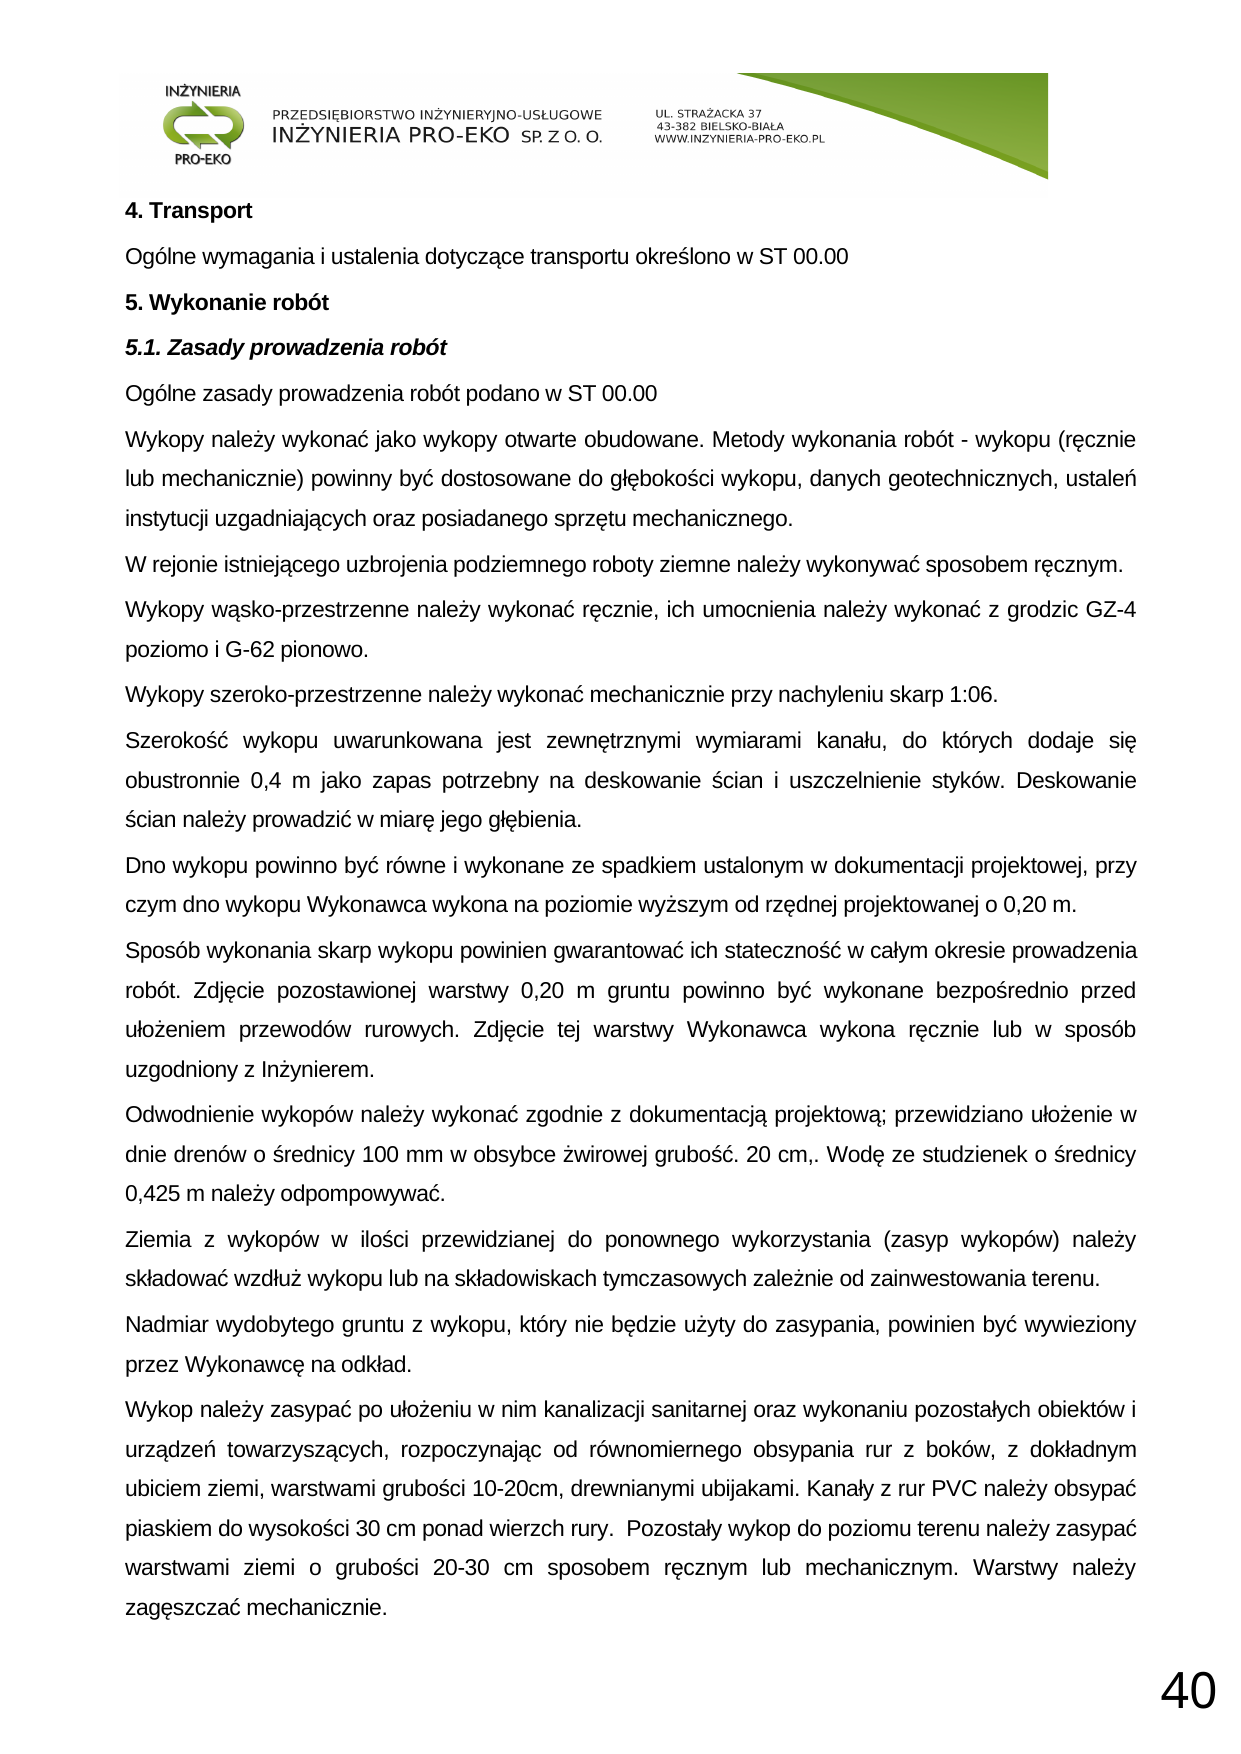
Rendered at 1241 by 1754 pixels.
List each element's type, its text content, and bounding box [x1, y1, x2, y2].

text Sposób wykonania skarp wykopu powinien gwarantować ich stateczność w całym okresie prowadzenia robót. Zdjęcie pozostawionej warstwy 0,20 m gruntu powinno być wykonane bezpośrednio przed ułożeniem przewodów rurowych. Zdjęcie tej warstwy Wykonawca wykona ręcznie lub w sposób uzgodniony z Inżynierem. [125, 937, 1138, 1082]
text 4. Transport [125, 197, 1138, 223]
text Szerokość wykopu uwarunkowana jest zewnętrznymi wymiarami kanału, do których dodaje się obustronnie 0,4 m jako zapas potrzebny na deskowanie ścian i uszczelnienie styków. Deskowanie ścian należy prowadzić w miarę jego głębienia. [125, 727, 1138, 832]
text Wykopy należy wykonać jako wykopy otwarte obudowane. Metody wykonania robót - wykopu (ręcznie lub mechanicznie) powinny być dostosowane do głębokości wykopu, danych geotechnicznych, ustaleń instytucji uzgadniających oraz posiadanego sprzętu mechanicznego. [125, 426, 1138, 531]
text Dno wykopu powinno być równe i wykonane ze spadkiem ustalonym w dokumentacji projektowej, przy czym dno wykopu Wykonawca wykona na poziomie wyższym od rzędnej projektowanej o 0,20 m. [125, 852, 1138, 918]
text Ogólne wymagania i ustalenia dotyczące transportu określono w ST 00.00 [125, 243, 1138, 269]
text Wykopy wąsko-przestrzenne należy wykonać ręcznie, ich umocnienia należy wykonać z grodzic GZ-4 poziomo i G-62 pionowo. [125, 596, 1138, 662]
text 5. Wykonanie robót [125, 289, 1138, 315]
text Odwodnienie wykopów należy wykonać zgodnie z dokumentacją projektową; przewidziano ułożenie w dnie drenów o średnicy 100 mm w obsybce żwirowej grubość. 20 cm,. Wodę ze studzienek o średnicy 0,425 m należy odpompowywać. [125, 1101, 1138, 1207]
text W rejonie istniejącego uzbrojenia podziemnego roboty ziemne należy wykonywać sposobem ręcznym. [125, 551, 1138, 577]
text Wykop należy zasypać po ułożeniu w nim kanalizacji sanitarnej oraz wykonaniu pozostałych obiektów i urządzeń towarzyszących, rozpoczynając od równomiernego obsypania rur z boków, z dokładnym ubiciem ziemi, warstwami grubości 10-20cm, drewnianymi ubijakami. Kanały z rur PVC należy obsypać piaskiem do wysokości 30 cm ponad wierzch rury. Pozostały wykop do poziomu terenu należy zasypać warstwami ziemi o grubości 20-30 cm sposobem ręcznym lub mechanicznym. Warstwy należy zagęszczać mechanicznie. [125, 1396, 1138, 1620]
text 5.1. Zasady prowadzenia robót [125, 334, 1138, 361]
text Nadmiar wydobytego gruntu z wykopu, który nie będzie użyty do zasypania, powinien być wywieziony przez Wykonawcę na odkład. [125, 1311, 1138, 1377]
text Ogólne zasady prowadzenia robót podano w ST 00.00 [125, 380, 1138, 406]
text Wykopy szeroko-przestrzenne należy wykonać mechanicznie przy nachyleniu skarp 1:06. [125, 681, 1138, 708]
text Ziemia z wykopów w ilości przewidzianej do ponownego wykorzystania (zasyp wykopów) należy składować wzdłuż wykopu lub na składowiskach tymczasowych zależnie od zainwestowania terenu. [125, 1226, 1138, 1292]
picture [118, 73, 1049, 198]
